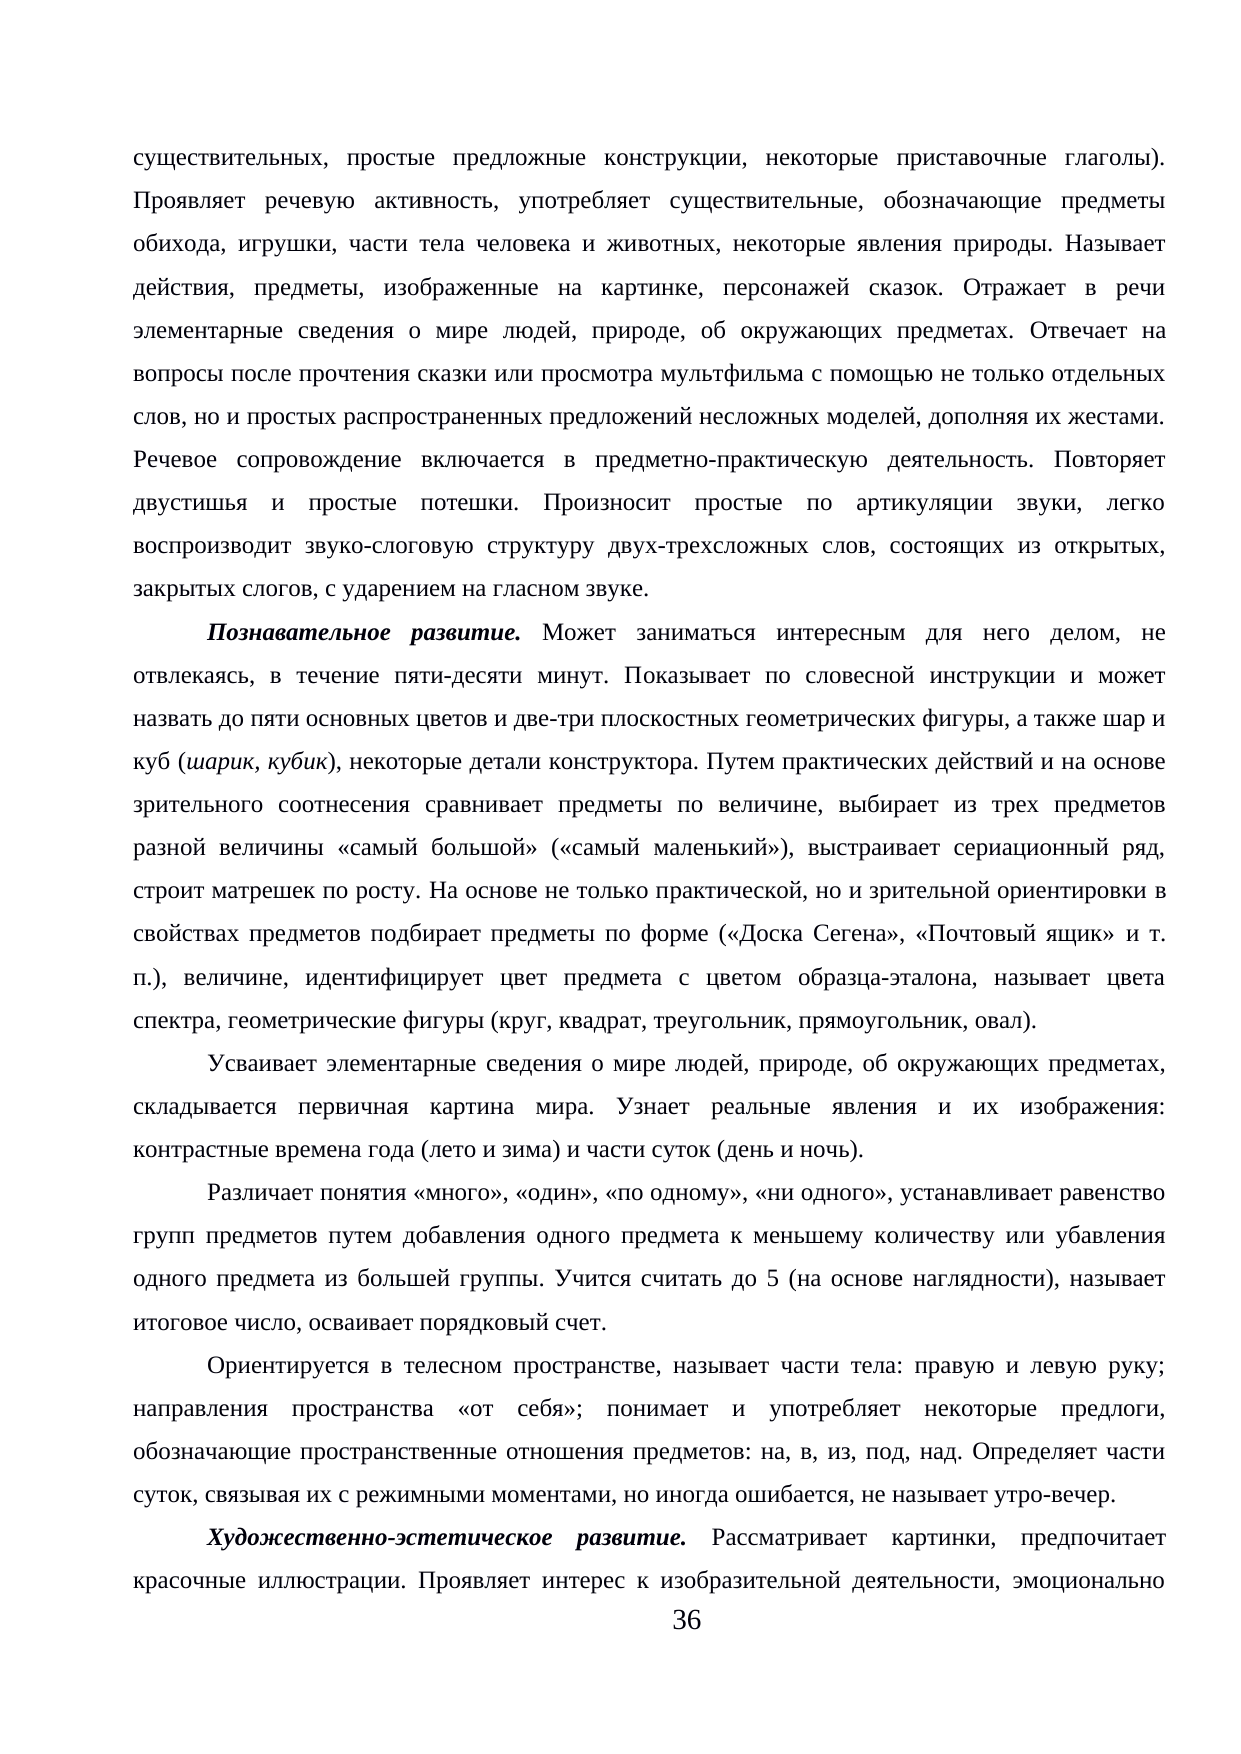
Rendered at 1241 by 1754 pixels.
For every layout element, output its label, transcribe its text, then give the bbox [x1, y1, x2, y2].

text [133, 1522, 1166, 1594]
text Различает понятия «много», «один», «по одному», «ни одного», устанавливает равенство групп предметов путем добавления одного предмета к меньшему количеству или убавления одного предмета из большей группы. Учится считать до 5 (на основе наглядности), называет итоговое число, осваивает порядковый счет. [133, 1177, 1166, 1335]
text Познавательное развитие. Может заниматься интересным для него делом, не отвлекаясь, в течение пяти-десяти минут. Показывает по словесной инструкции и может назвать до пяти основных цветов и две-три плоскостных геометрических фигуры, а также шар и куб (шарик, кубик), некоторые детали конструктора. Путем практических действий и на основе зрительного соотнесения сравнивает предметы по величине, выбирает из трех предметов разной величины «самый большой» («самый маленький»), выстраивает сериационный ряд, строит матрешек по росту. На основе не только практической, но и зрительной ориентировки в свойствах предметов подбирает предметы по форме («Доска Сегена», «Почтовый ящик» и т. п.), величине, идентифицирует цвет предмета с цветом образца-эталона, называет цвета спектра, геометрические фигуры (круг, квадрат, треугольник, прямоугольник, овал). [133, 617, 1166, 1033]
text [133, 142, 1166, 602]
text Ориентируется в телесном пространстве, называет части тела: правую и левую руку; направления пространства «от себя»; понимает и употребляет некоторые предлоги, обозначающие пространственные отношения предметов: на, в, из, под, над. Определяет части суток, связывая их с режимными моментами, но иногда ошибается, не называет утро-вечер. [133, 1350, 1166, 1508]
text Усваивает элементарные сведения о мире людей, природе, об окружающих предметах, складывается первичная картина мира. Узнает реальные явления и их изображения: контрастные времена года (лето и зима) и части суток (день и ночь). [133, 1048, 1166, 1163]
